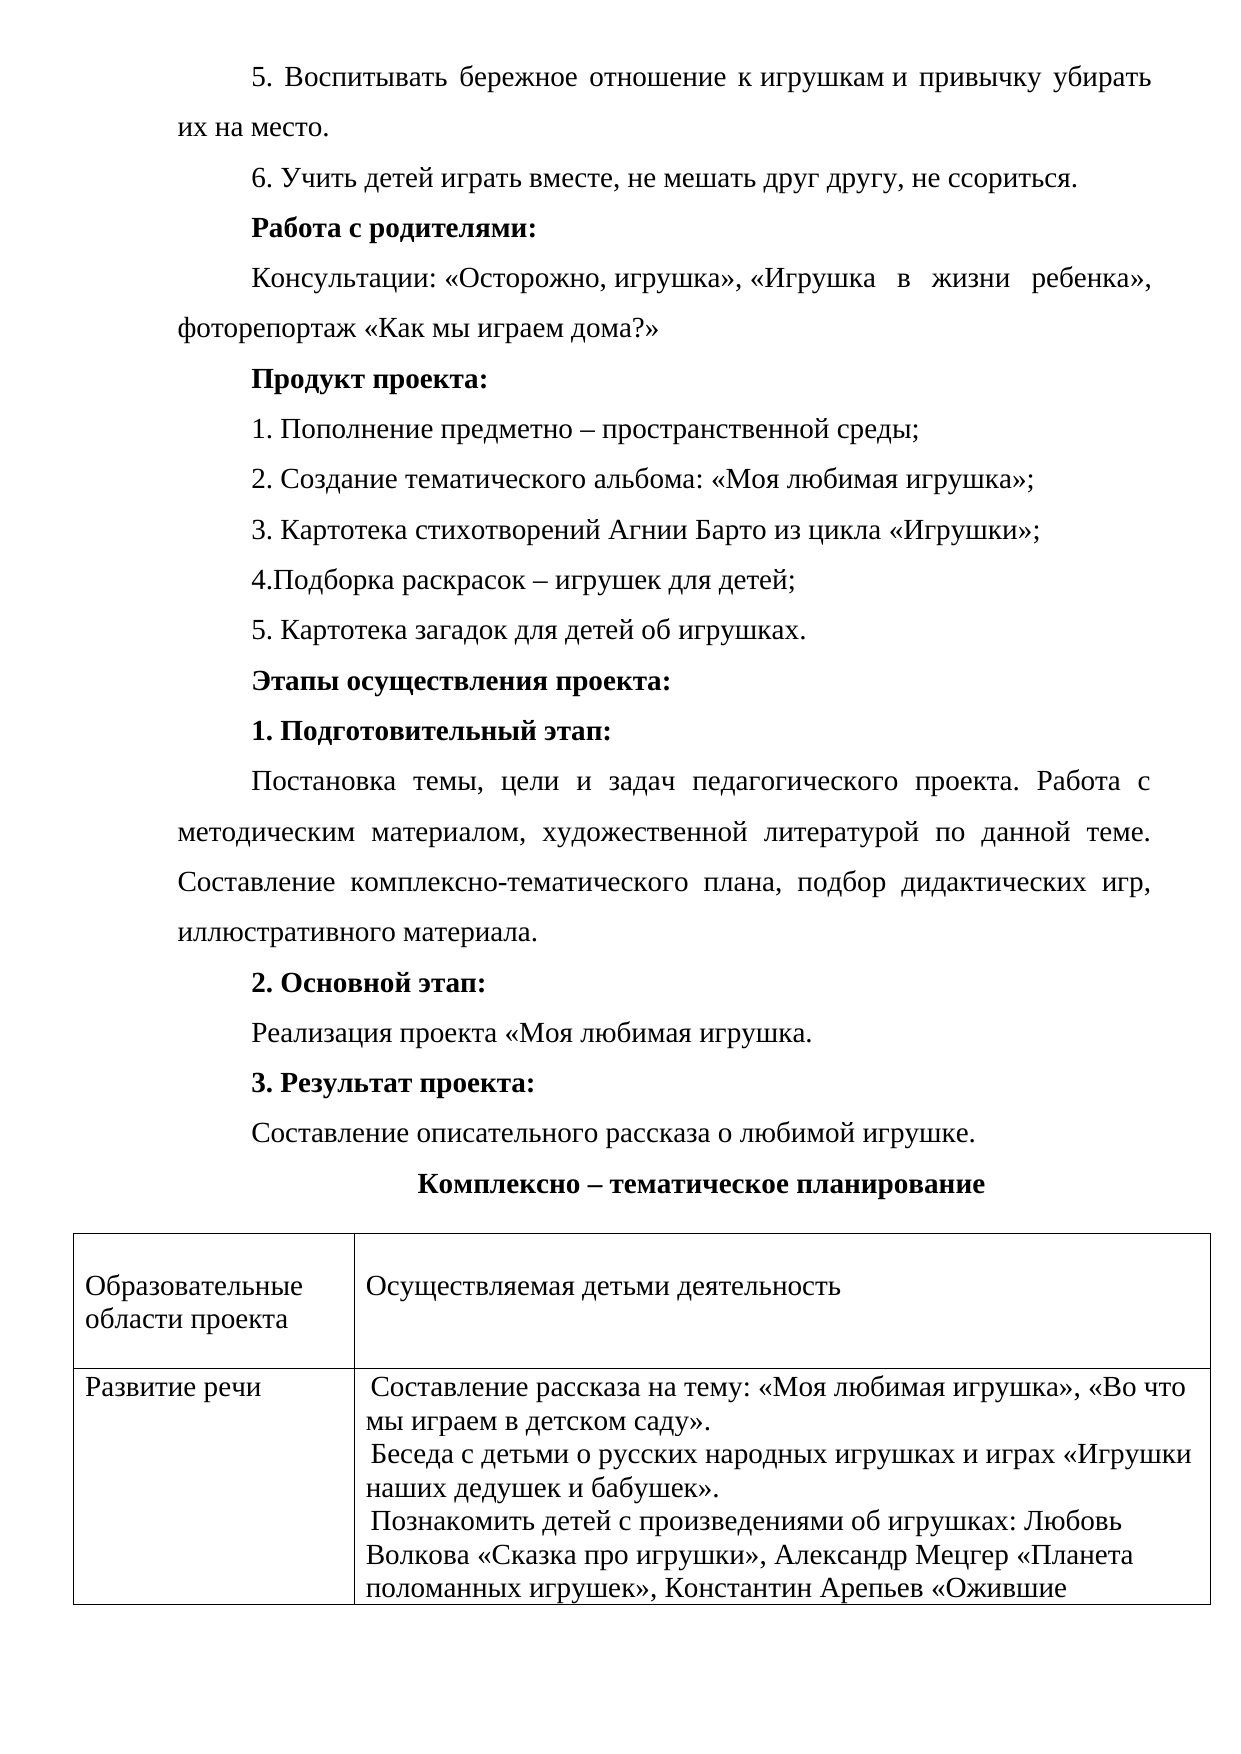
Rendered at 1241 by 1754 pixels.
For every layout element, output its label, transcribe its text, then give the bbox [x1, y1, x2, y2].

text Составление описательного рассказа о любимой игрушке. [177, 1116, 1152, 1149]
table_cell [355, 1369, 1210, 1604]
text 2. Основной этап: [177, 965, 1152, 998]
text 1. Подготовительный этап: [177, 713, 1152, 747]
text 2. Создание тематического альбома: «Моя любимая игрушка»; [177, 462, 1152, 495]
text 3. Результат проекта: [177, 1065, 1152, 1099]
table_header Образовательные области проекта [74, 1234, 354, 1368]
text Постановка темы, цели и задач педагогического проекта. Работа с методическим материалом, художественной литературой по данной теме. Составление комплексно-тематического плана, подбор дидактических игр, иллюстративного материала. [177, 763, 1152, 948]
text 6. Учить детей играть вместе, не мешать друг другу, не ссориться. [177, 160, 1152, 193]
table_cell Развитие речи [74, 1369, 354, 1604]
text 5. Картотека загадок для детей об игрушках. [177, 612, 1152, 646]
text 4.Подборка раскрасок – игрушек для детей; [177, 562, 1152, 596]
text 1. Пополнение предметно – пространственной среды; [177, 411, 1152, 445]
text Этапы осуществления проекта: [177, 663, 1152, 696]
text 3. Картотека стихотворений Агнии Барто из цикла «Игрушки»; [177, 512, 1152, 545]
text Работа с родителями: [177, 210, 1152, 243]
table_header Осуществляемая детьми деятельность [355, 1234, 1210, 1368]
text 5. Воспитывать бережное отношение к игрушкам и привычку убирать их на место. [177, 59, 1152, 143]
text Реализация проекта «Моя любимая игрушка. [177, 1015, 1152, 1048]
text Консультации: «Осторожно, игрушка», «Игрушка в жизни ребенка», фоторепортаж «Как мы играем дома?» [177, 260, 1152, 344]
text Продукт проекта: [177, 361, 1152, 394]
text Комплексно – тематическое планирование [177, 1166, 1152, 1199]
